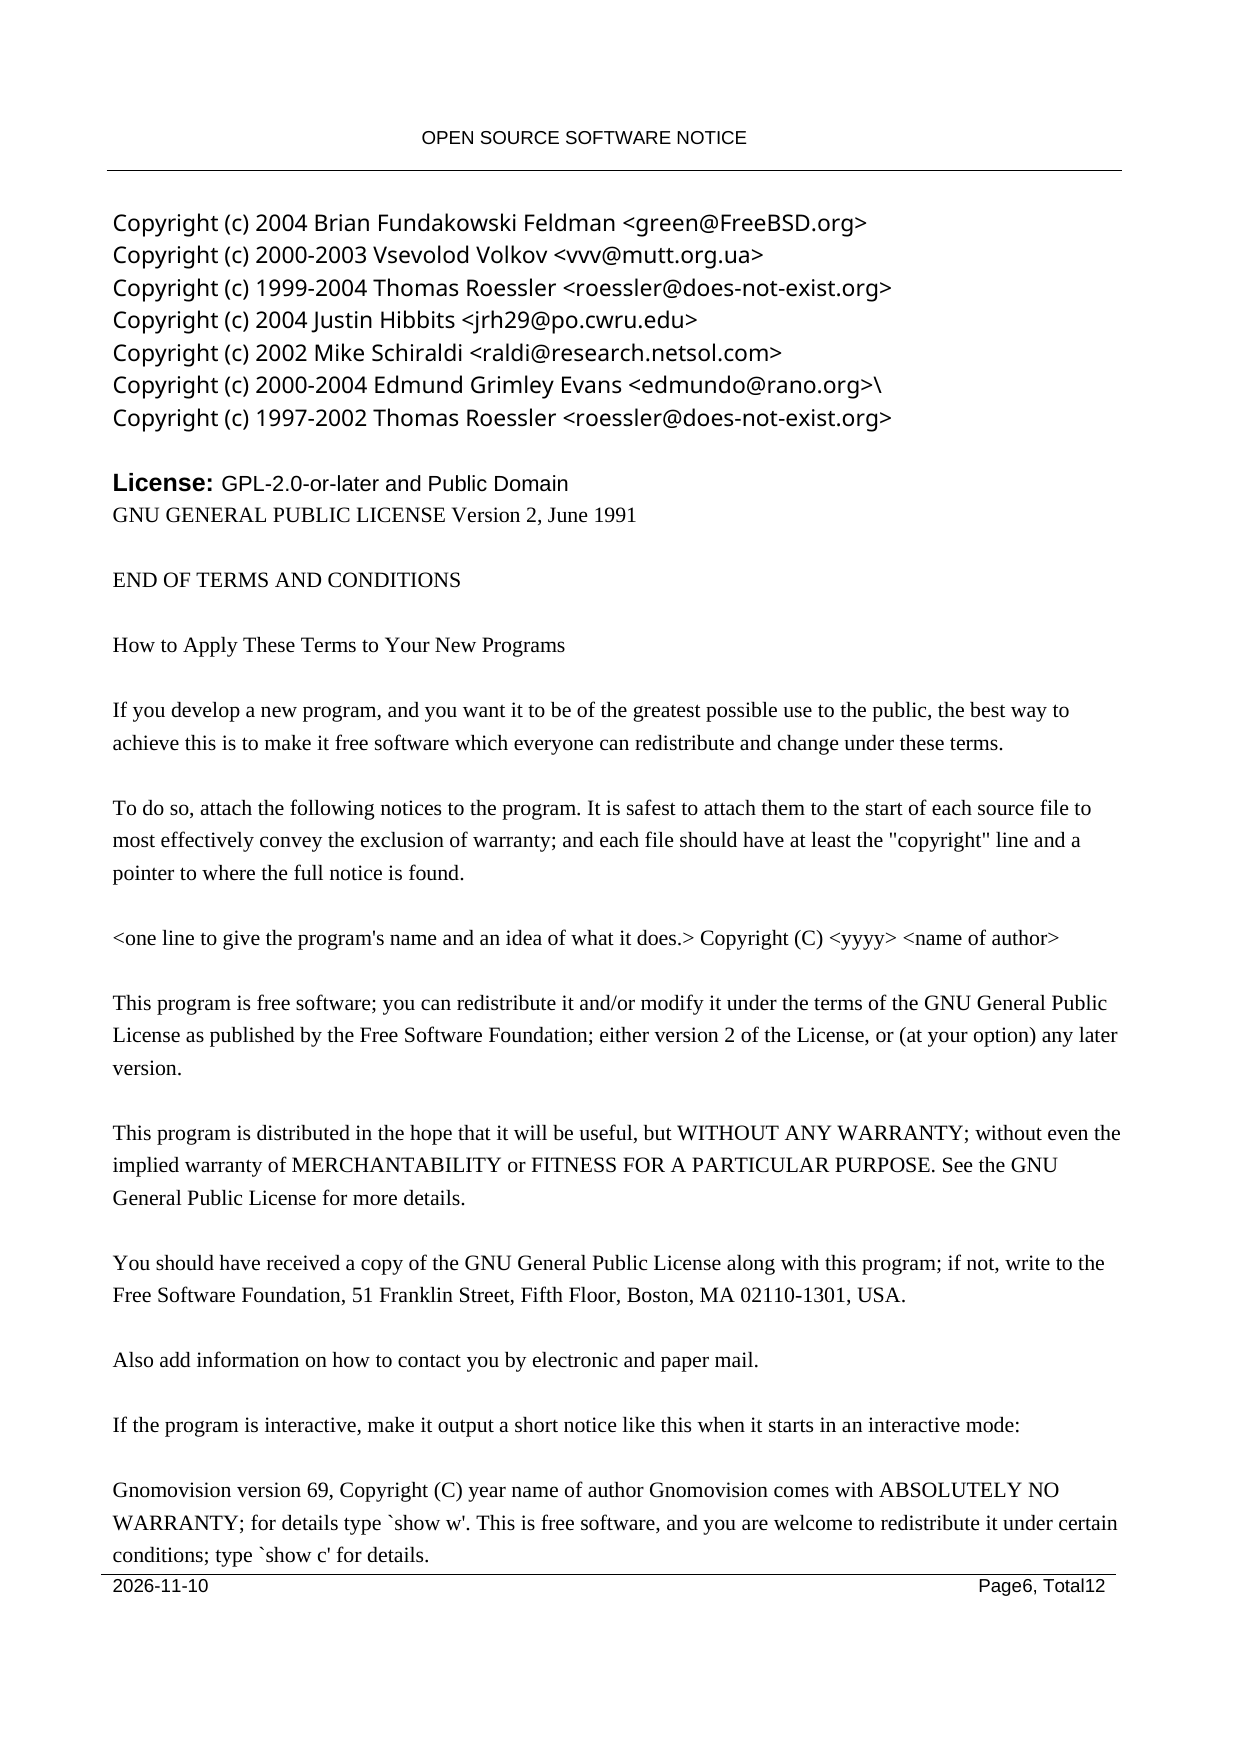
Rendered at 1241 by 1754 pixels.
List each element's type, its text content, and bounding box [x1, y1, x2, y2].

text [112, 206, 1128, 466]
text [112, 499, 1128, 1571]
text License: GPL-2.0-or-later and Public Domain [112, 466, 1128, 499]
